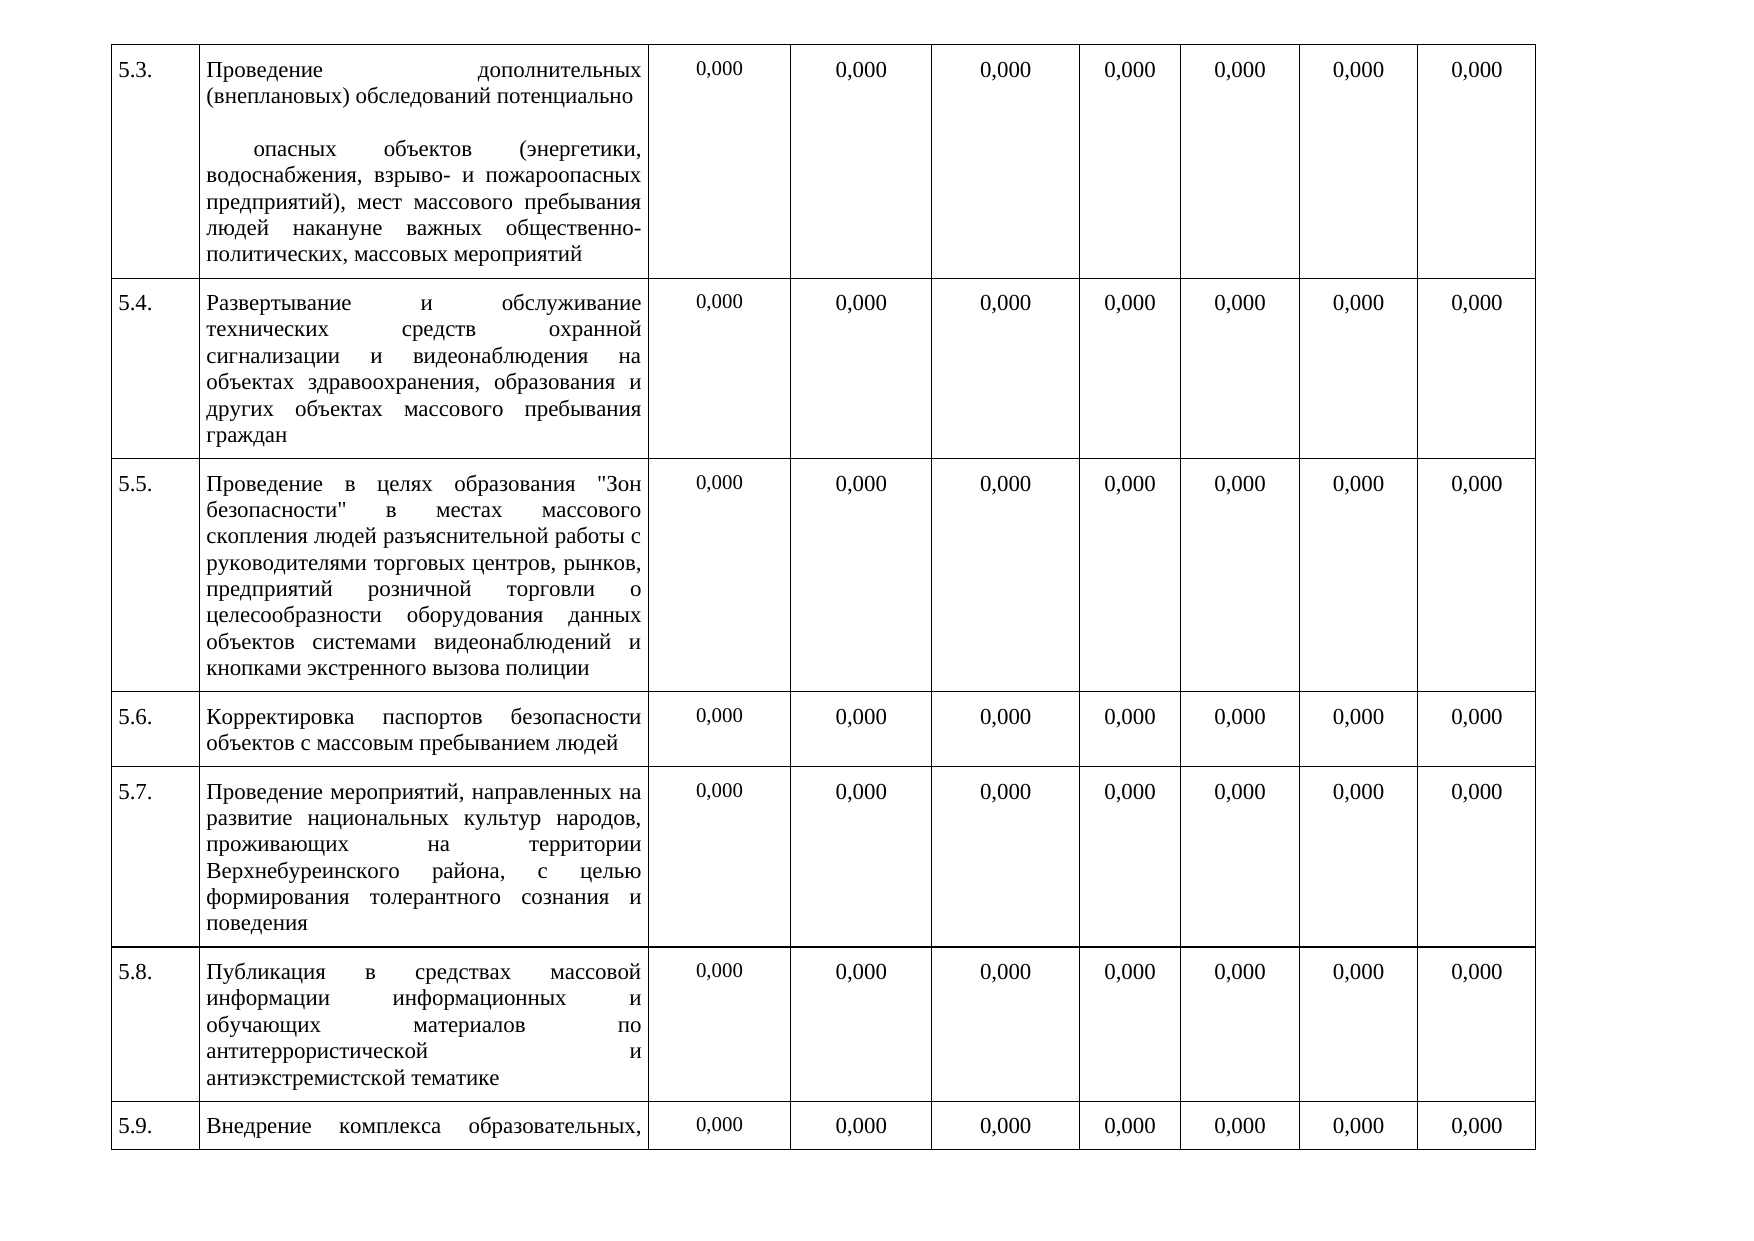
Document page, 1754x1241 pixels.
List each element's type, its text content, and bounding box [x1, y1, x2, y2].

table_cell 0,000 [791, 767, 931, 946]
table_cell 0,000 [1181, 948, 1299, 1101]
table_cell 0,000 [1300, 459, 1417, 691]
table_cell 0,000 [932, 692, 1079, 766]
table_cell 0,000 [1418, 459, 1535, 691]
table_cell 5.8. [112, 948, 199, 1101]
table_cell Публикация в средствах массовой информации информационных и обучающих материалов по антитеррористической и антиэкстремистской тематике [200, 948, 648, 1101]
table_cell 0,000 [649, 767, 790, 946]
table_cell 0,000 [1080, 692, 1180, 766]
table_cell 0,000 [1080, 1102, 1180, 1149]
table_cell 0,000 [649, 45, 790, 277]
table_cell 0,000 [932, 1102, 1079, 1149]
table_cell Проведение дополнительных (внеплановых) обследований потенциально опасных объектов (энергетики, водоснабжения, взрыво- и пожароопасных предприятий), мест массового пребывания людей накануне важных общественно-политических, массовых мероприятий [200, 45, 648, 277]
table_cell 0,000 [1181, 1102, 1299, 1149]
table_cell 0,000 [1300, 767, 1417, 946]
table_cell 0,000 [1300, 692, 1417, 766]
table_cell 0,000 [649, 948, 790, 1101]
table_cell 0,000 [932, 45, 1079, 277]
table_cell 0,000 [1181, 459, 1299, 691]
table_cell 0,000 [1300, 948, 1417, 1101]
table_cell 0,000 [1080, 45, 1180, 277]
table_cell 0,000 [1418, 767, 1535, 946]
table_cell 0,000 [791, 692, 931, 766]
table_cell 0,000 [791, 279, 931, 458]
table_cell 0,000 [1181, 692, 1299, 766]
table_cell Корректировка паспортов безопасности объектов с массовым пребыванием людей [200, 692, 648, 766]
table_cell 0,000 [649, 459, 790, 691]
table_cell 0,000 [1418, 45, 1535, 277]
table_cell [200, 1102, 648, 1149]
table_cell 0,000 [1418, 279, 1535, 458]
table_cell 0,000 [1080, 948, 1180, 1101]
table_cell 0,000 [791, 1102, 931, 1149]
table_cell Проведение в целях образования "Зон безопасности" в местах массового скопления людей разъяснительной работы с руководителями торговых центров, рынков, предприятий розничной торговли о целесообразности оборудования данных объектов системами видеонаблюдений и кнопками экстренного вызова полиции [200, 459, 648, 691]
table_cell 0,000 [1181, 767, 1299, 946]
table_cell 0,000 [1300, 45, 1417, 277]
table_cell 0,000 [791, 45, 931, 277]
table_cell 5.7. [112, 767, 199, 946]
table_cell 0,000 [1300, 279, 1417, 458]
table_cell 0,000 [649, 692, 790, 766]
table_cell 0,000 [1080, 459, 1180, 691]
table_cell 5.6. [112, 692, 199, 766]
table_cell 5.5. [112, 459, 199, 691]
table_cell 5.4. [112, 279, 199, 458]
table_cell Проведение мероприятий, направленных на развитие национальных культур народов, проживающих на территории Верхнебуреинского района, с целью формирования толерантного сознания и поведения [200, 767, 648, 946]
table_cell 0,000 [1418, 948, 1535, 1101]
table_cell 0,000 [1080, 279, 1180, 458]
table_cell 0,000 [932, 279, 1079, 458]
table_cell 0,000 [932, 459, 1079, 691]
table_cell 0,000 [1418, 1102, 1535, 1149]
table_cell 0,000 [649, 1102, 790, 1149]
table_cell 0,000 [1300, 1102, 1417, 1149]
table_cell Развертывание и обслуживание технических средств охранной сигнализации и видеонаблюдения на объектах здравоохранения, образования и других объектах массового пребывания граждан [200, 279, 648, 458]
table_cell 0,000 [1418, 692, 1535, 766]
table_cell 0,000 [1181, 45, 1299, 277]
table_cell 0,000 [791, 948, 931, 1101]
table_cell 0,000 [649, 279, 790, 458]
table_cell 5.9. [112, 1102, 199, 1149]
table_cell 0,000 [791, 459, 931, 691]
table_cell 0,000 [1080, 767, 1180, 946]
table_cell 0,000 [1181, 279, 1299, 458]
table_cell 0,000 [932, 948, 1079, 1101]
table_cell 5.3. [112, 45, 199, 277]
table_cell 0,000 [932, 767, 1079, 946]
